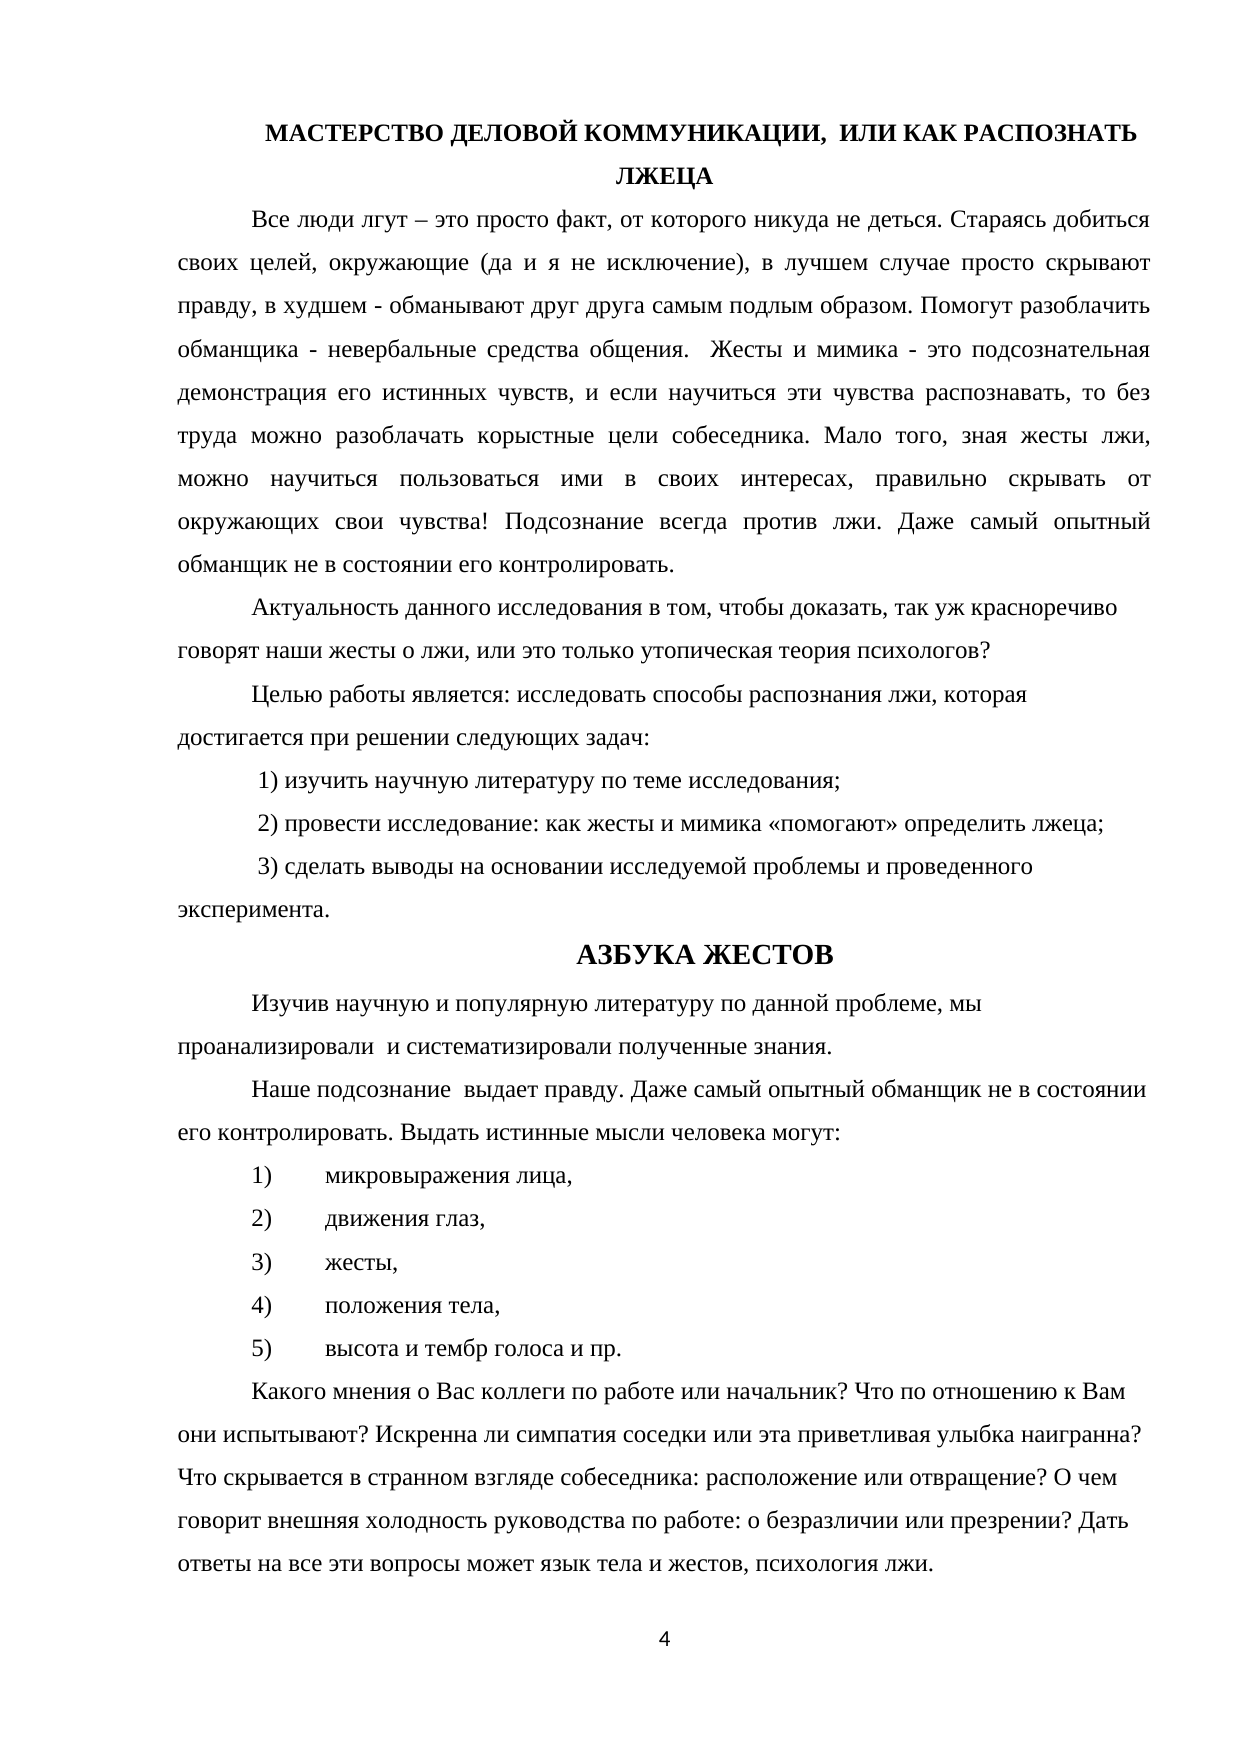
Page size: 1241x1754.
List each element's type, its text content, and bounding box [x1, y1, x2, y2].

text Какого мнения о Вас коллеги по работе или начальник? Что по отношению к Вам они испытывают? Искренна ли симпатия соседки или эта приветливая улыбка наигранна? Что скрывается в странном взгляде собеседника: расположение или отвращение? О чем говорит внешняя холодность руководства по работе: о безразличии или презрении? Дать ответы на все эти вопросы может язык тела и жестов, психология лжи. [177, 1376, 1152, 1577]
text Изучив научную и популярную литературу по данной проблеме, мы проанализировали и систематизировали полученные знания. [177, 988, 1152, 1060]
text Наше подсознание выдает правду. Даже самый опытный обманщик не в состоянии его контролировать. Выдать истинные мысли человека могут: [177, 1074, 1152, 1146]
text 2) провести исследование: как жесты и мимика «помогают» определить лжеца; [177, 808, 1152, 837]
text 1) микровыражения лица, [177, 1160, 1152, 1189]
text МАСТЕРСТВО ДЕЛОВОЙ КОММУНИКАЦИИ, ИЛИ КАК РАСПОЗНАТЬ ЛЖЕЦА [177, 118, 1152, 190]
text 3) жесты, [177, 1247, 1152, 1275]
text 4) положения тела, [177, 1290, 1152, 1318]
text 1) изучить научную литературу по теме исследования; [177, 765, 1152, 794]
text Все люди лгут – это просто факт, от которого никуда не деться. Стараясь добиться своих целей, окружающие (да и я не исключение), в лучшем случае просто скрывают правду, в худшем - обманывают друг друга самым подлым образом. Помогут разоблачить обманщика - невербальные средства общения. Жесты и мимика - это подсознательная демонстрация его истинных чувств, и если научиться эти чувства распознавать, то без труда можно разоблачать корыстные цели собеседника. Мало того, зная жесты лжи, можно научиться пользоваться ими в своих интересах, правильно скрывать от окружающих свои чувства! Подсознание всегда против лжи. Даже самый опытный обманщик не в состоянии его контролировать. [177, 204, 1152, 578]
text Целью работы является: исследовать способы распознания лжи, которая достигается при решении следующих задач: [177, 679, 1152, 751]
text 5) высота и тембр голоса и пр. [177, 1333, 1152, 1362]
text АЗБУКА ЖЕСТОВ [177, 937, 1152, 971]
text Актуальность данного исследования в том, чтобы доказать, так уж красноречиво говорят наши жесты о лжи, или это только утопическая теория психологов? [177, 592, 1152, 664]
text 3) сделать выводы на основании исследуемой проблемы и проведенного эксперимента. [177, 851, 1152, 923]
text 2) движения глаз, [177, 1203, 1152, 1232]
